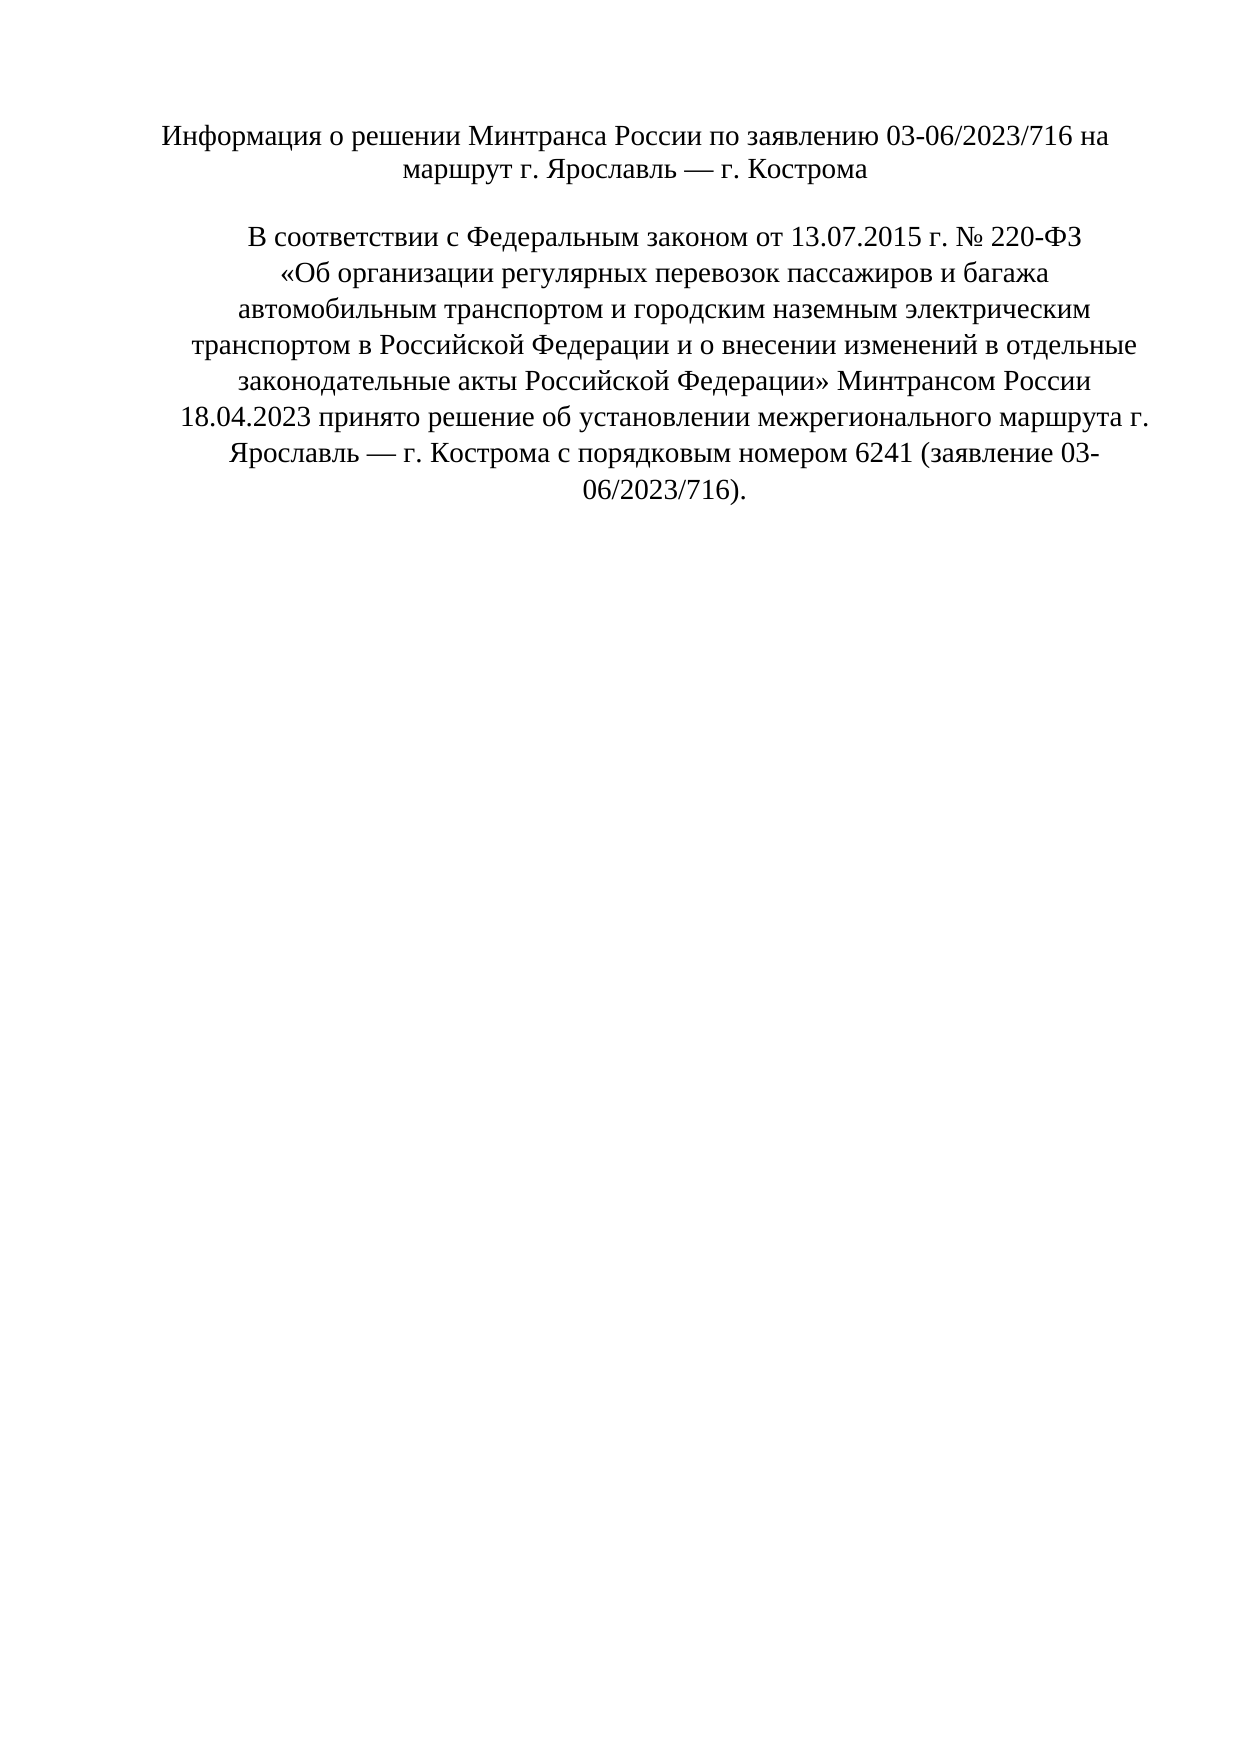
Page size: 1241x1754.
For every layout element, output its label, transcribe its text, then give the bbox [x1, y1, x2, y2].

text Информация о решении Минтранса России по заявлению 03-06/2023/716 на маршрут г. Ярославль — г. Кострома [118, 118, 1152, 185]
text В соответствии с Федеральным законом от 13.07.2015 г. № 220-ФЗ «Об организации регулярных перевозок пассажиров и багажа автомобильным транспортом и городским наземным электрическим транспортом в Российской Федерации и о внесении изменений в отдельные законодательные акты Российской Федерации» Минтрансом России 18.04.2023 принято решение об установлении межрегионального маршрута г. Ярославль — г. Кострома с порядковым номером 6241 (заявление 03-06/2023/716). [177, 219, 1152, 505]
